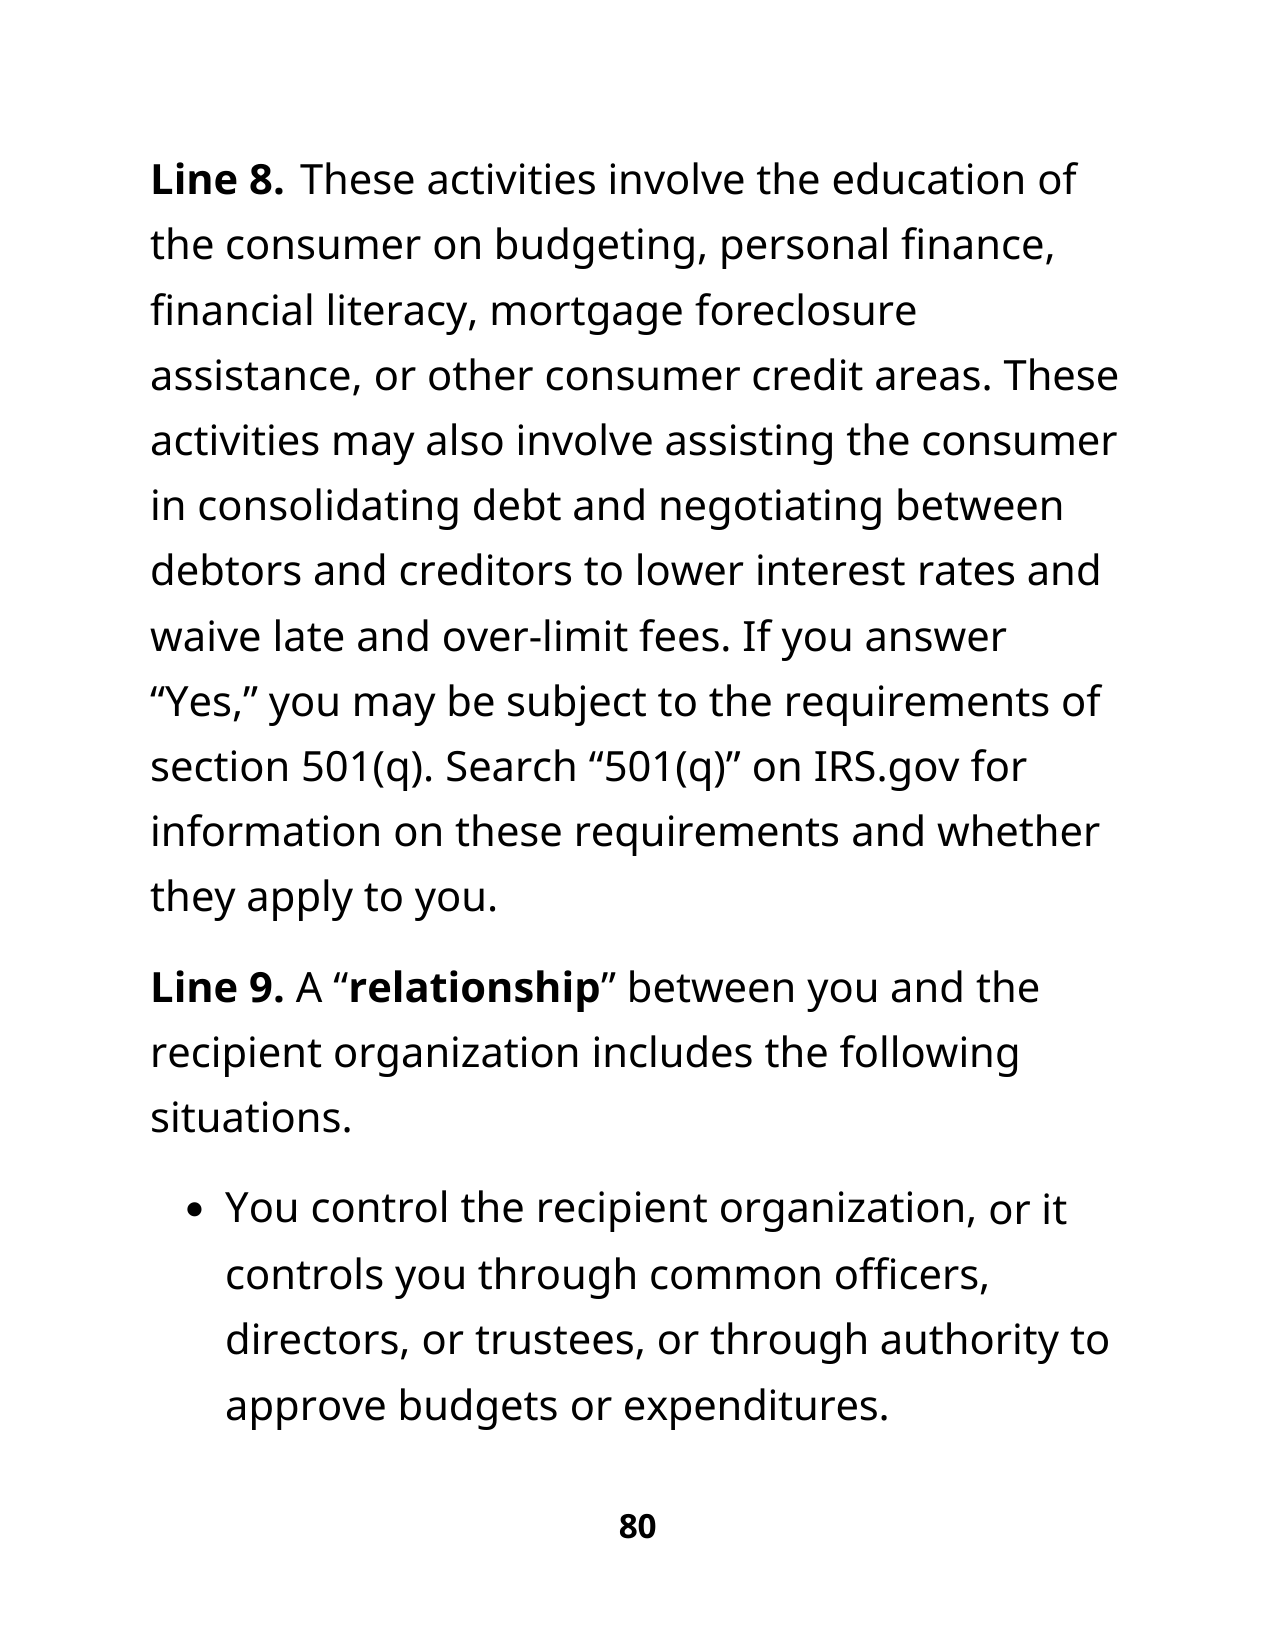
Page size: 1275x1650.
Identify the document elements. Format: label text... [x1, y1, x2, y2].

list You control the recipient organization, or it controls you through common officers, directors, or trustees, or through authority to approve budgets or expenditures. [187, 1178, 1125, 1432]
text Line 9. A “relationship” between you and the recipient organization includes the following situations. [150, 957, 1125, 1145]
text Line 8. These activities involve the education of the consumer on budgeting, personal finance, financial literacy, mortgage foreclosure assistance, or other consumer credit areas. These activities may also involve assisting the consumer in consolidating debt and negotiating between debtors and creditors to lower interest rates and waive late and over-limit fees. If you answer “Yes,” you may be subject to the requirements of section 501(q). Search “501(q)” on IRS.gov for information on these requirements and whether they apply to you. [150, 150, 1125, 924]
